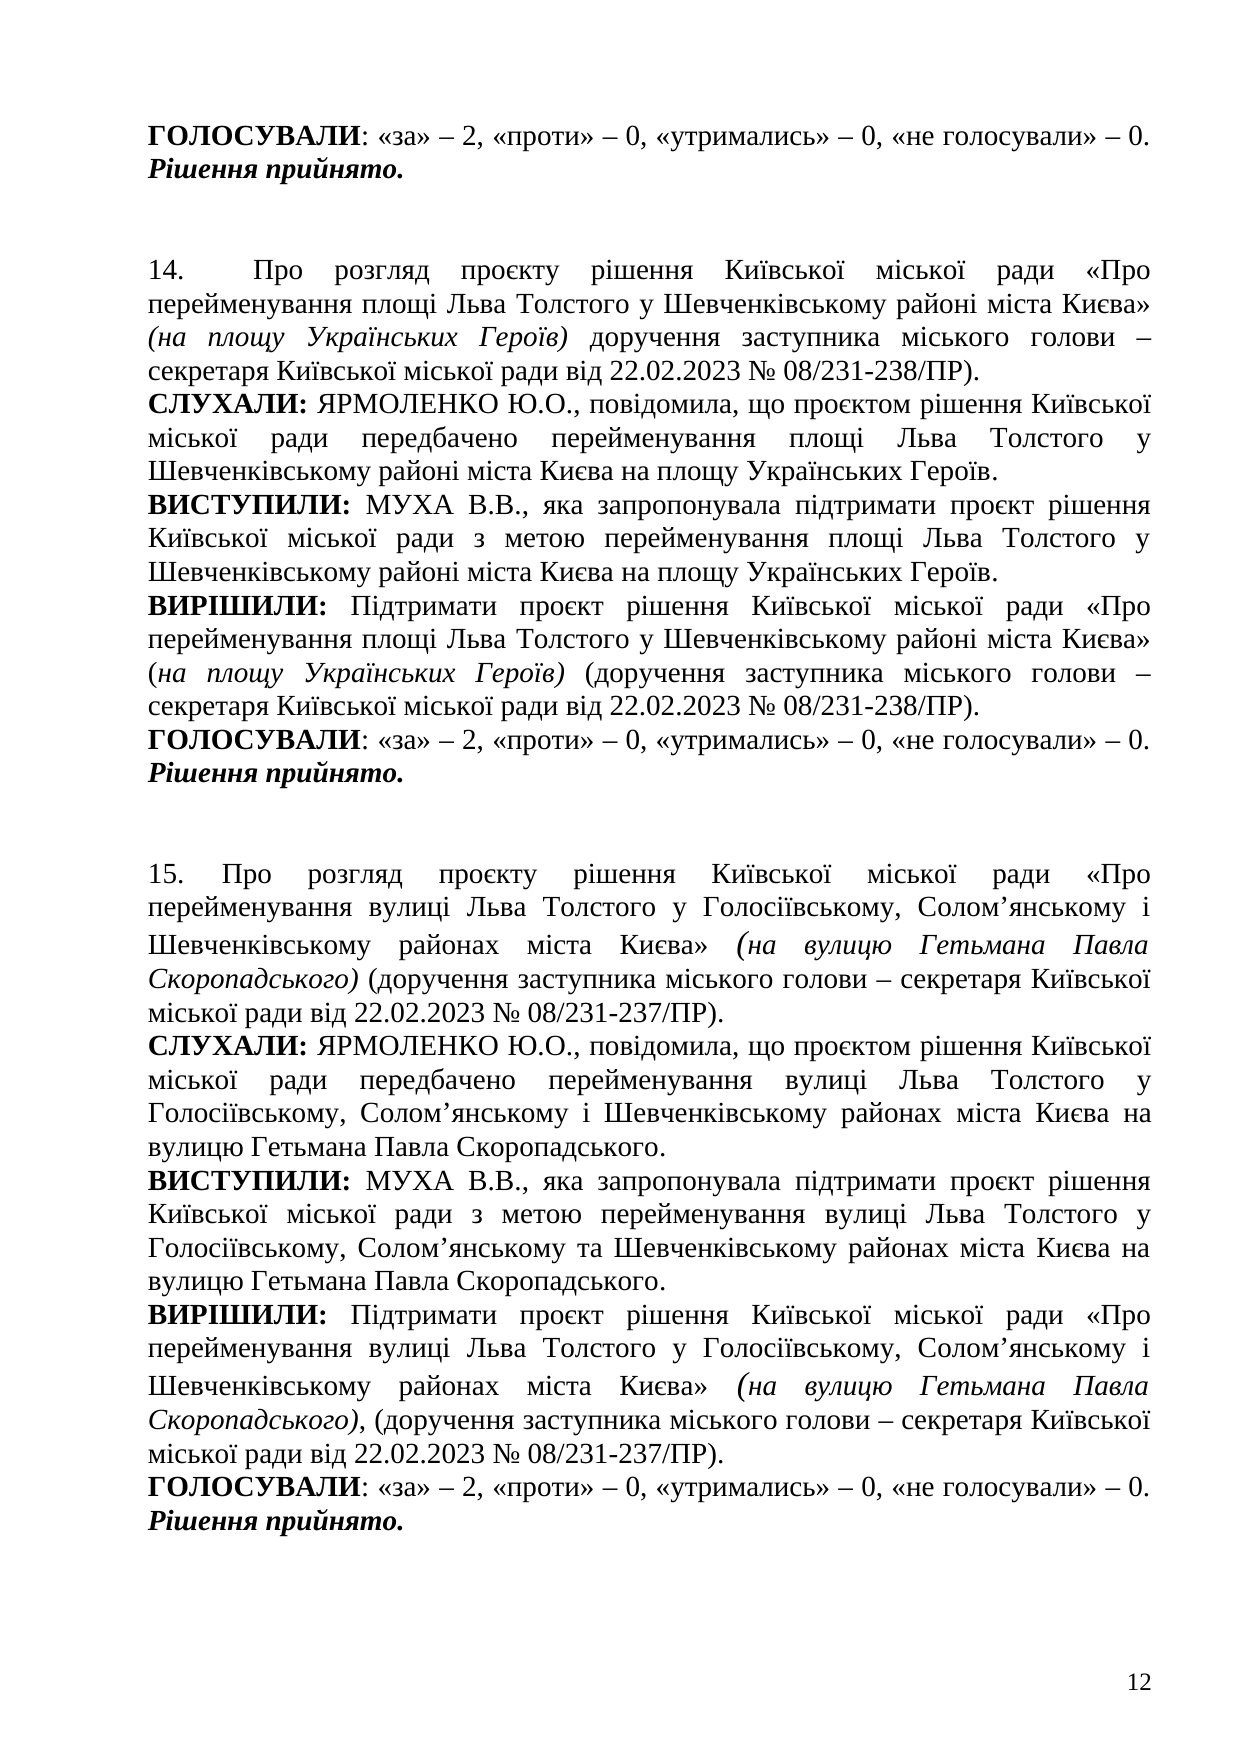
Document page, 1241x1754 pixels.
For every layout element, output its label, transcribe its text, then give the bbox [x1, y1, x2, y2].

text ГОЛОСУВАЛИ: «за» – 2, «проти» – 0, «утримались» – 0, «не голосували» – 0. Рішення прийнято. [148, 722, 1152, 789]
text ВИРІШИЛИ: Підтримати проєкт рішення Київської міської ради «Про перейменування площі Льва Толстого у Шевченківському районі міста Києва» (на площу Українських Героїв) (доручення заступника міського голови – секретаря Київської міської ради від 22.02.2023 № 08/231-238/ПР). [148, 588, 1152, 722]
list Про розгляд проєкту рішення Київської міської ради «Про перейменування площі Льва Толстого у Шевченківському районі міста Києва» (на площу Українських Героїв) доручення заступника міського голови – секретаря Київської міської ради від 22.02.2023 № 08/231-238/ПР). [148, 252, 1152, 386]
list Про розгляд проєкту рішення Київської міської ради «Про перейменування вулиці Льва Толстого у Голосіївському, Солом’янському і Шевченківському районах міста Києва» (на вулицю Гетьмана Павла Скоропадського) (доручення заступника міського голови – секретаря Київської міської ради від 22.02.2023 № 08/231-237/ПР). [148, 856, 1152, 1028]
text СЛУХАЛИ: ЯРМОЛЕНКО Ю.О., повідомила, що проєктом рішення Київської міської ради передбачено перейменування вулиці Льва Толстого у Голосіївському, Солом’янському і Шевченківському районах міста Києва на вулицю Гетьмана Павла Скоропадського. [148, 1028, 1152, 1163]
text ВИСТУПИЛИ: МУХА В.В., яка запропонувала підтримати проєкт рішення Київської міської ради з метою перейменування вулиці Льва Толстого у Голосіївському, Солом’янському та Шевченківському районах міста Києва на вулицю Гетьмана Павла Скоропадського. [148, 1163, 1152, 1297]
text ВИСТУПИЛИ: МУХА В.В., яка запропонувала підтримати проєкт рішення Київської міської ради з метою перейменування площі Льва Толстого у Шевченківському районі міста Києва на площу Українських Героїв. [148, 487, 1152, 588]
text ГОЛОСУВАЛИ: «за» – 2, «проти» – 0, «утримались» – 0, «не голосували» – 0. Рішення прийнято. [148, 118, 1152, 185]
text ГОЛОСУВАЛИ: «за» – 2, «проти» – 0, «утримались» – 0, «не голосували» – 0. Рішення прийнято. [148, 1469, 1152, 1536]
text ВИРІШИЛИ: Підтримати проєкт рішення Київської міської ради «Про перейменування вулиці Льва Толстого у Голосіївському, Солом’янському і Шевченківському районах міста Києва» (на вулицю Гетьмана Павла Скоропадського), (доручення заступника міського голови – секретаря Київської міської ради від 22.02.2023 № 08/231-237/ПР). [148, 1297, 1152, 1469]
text СЛУХАЛИ: ЯРМОЛЕНКО Ю.О., повідомила, що проєктом рішення Київської міської ради передбачено перейменування площі Льва Толстого у Шевченківському районі міста Києва на площу Українських Героїв. [148, 386, 1152, 487]
